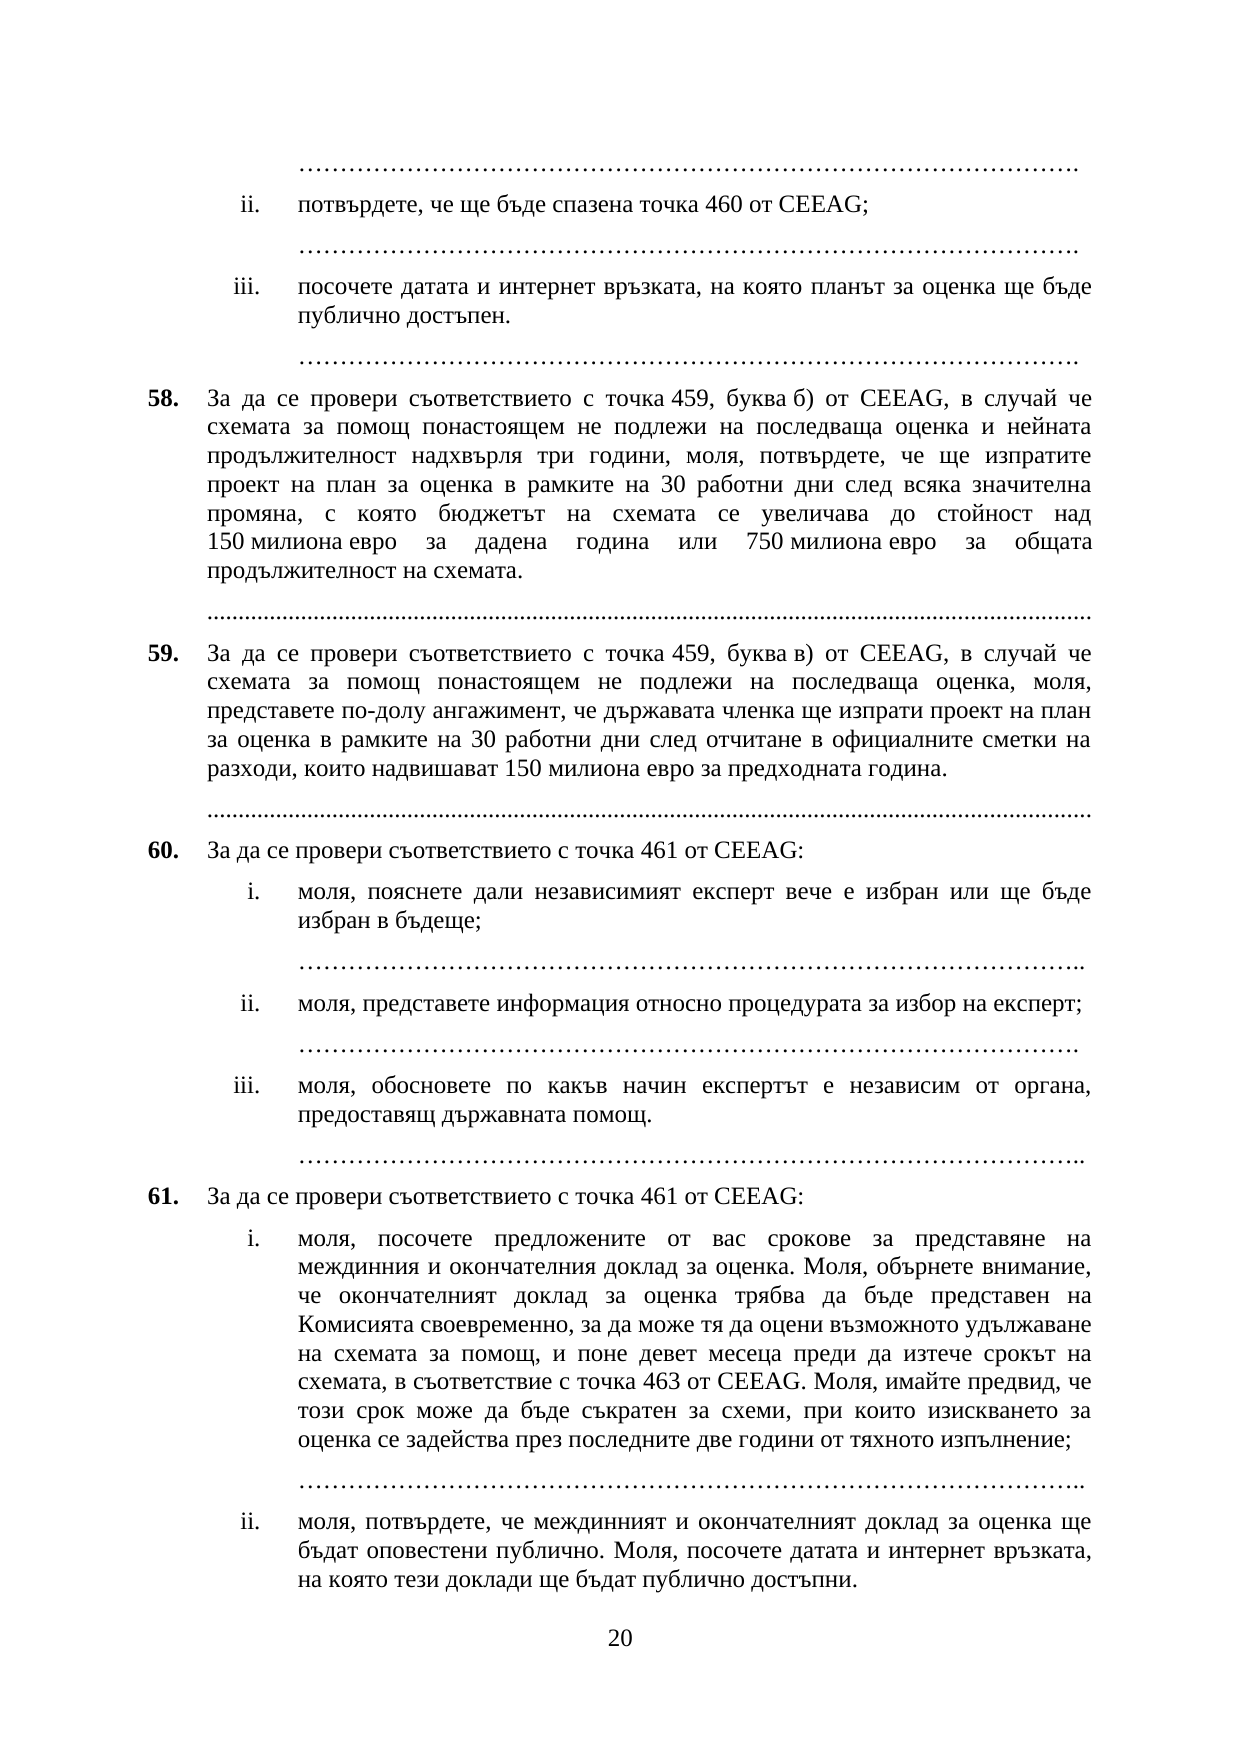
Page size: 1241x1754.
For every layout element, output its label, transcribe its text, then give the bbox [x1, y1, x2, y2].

list посочете датата и интернет връзката, на която планът за оценка ще бъде публично достъпен. [260, 271, 1092, 329]
list ………………………………………………………………………………….. [298, 1140, 1092, 1169]
list За да се провери съответствието с точка 459, буква в) от CEEAG, в случай че схемата за помощ понастоящем не подлежи на последваща оценка, моля, представете по-долу ангажимент, че държавата членка ще изпрати проект на план за оценка в рамките на 30 работни дни след отчитане в официалните сметки на разходи, които надвишават 150 милиона евро за предходната година. [148, 638, 1092, 781]
list За да се провери съответствието с точка 459, буква б) от CEEAG, в случай че схемата за помощ понастоящем не подлежи на последваща оценка и нейната продължителност надхвърля три години, моля, потвърдете, че ще изпратите проект на план за оценка в рамките на 30 работни дни след всяка значителна промяна, с която бюджетът на схемата се увеличава до стойност над 150 милиона евро за дадена година или 750 милиона евро за общата продължителност на схемата. [148, 383, 1092, 584]
list моля, потвърдете, че междинният и окончателният доклад за оценка ще бъдат оповестени публично. Моля, посочете датата и интернет връзката, на която тези доклади ще бъдат публично достъпни. [260, 1506, 1092, 1593]
list ………………………………………………………………………………….. [260, 1465, 1092, 1494]
list За да се провери съответствието с точка 461 от CEEAG: [148, 1181, 1092, 1210]
list …………………………………………………………………………………. [298, 341, 1092, 370]
list моля, представете информация относно процедурата за избор на експерт; [260, 988, 1092, 1016]
list …………………………………………………………………………………. [298, 1029, 1092, 1058]
list моля, пояснете дали независимият експерт вече е избран или ще бъде избран в бъдеще; [260, 876, 1092, 934]
list моля, посочете предложените от вас срокове за представяне на междинния и окончателния доклад за оценка. Моля, обърнете внимание, че окончателният доклад за оценка трябва да бъде представен на Комисията своевременно, за да може тя да оцени възможното удължаване на схемата за помощ, и поне девет месеца преди да изтече срокът на схемата, в съответствие с точка 463 от CEEAG. Моля, имайте предвид, че този срок може да бъде съкратен за схеми, при които изискването за оценка се задейства през последните две години от тяхното изпълнение; [260, 1223, 1092, 1453]
list потвърдете, че ще бъде спазена точка 460 от CEEAG; [260, 189, 1092, 218]
list За да се провери съответствието с точка 461 от CEEAG: [148, 835, 1092, 864]
list моля, обосновете по какъв начин експертът е независим от органа, предоставящ държавната помощ. [260, 1070, 1092, 1128]
list …………………………………………………………………………………. [298, 148, 1092, 176]
list ………………………………………………………………………………….. [298, 946, 1092, 975]
list …………………………………………………………………………………. [298, 230, 1092, 259]
